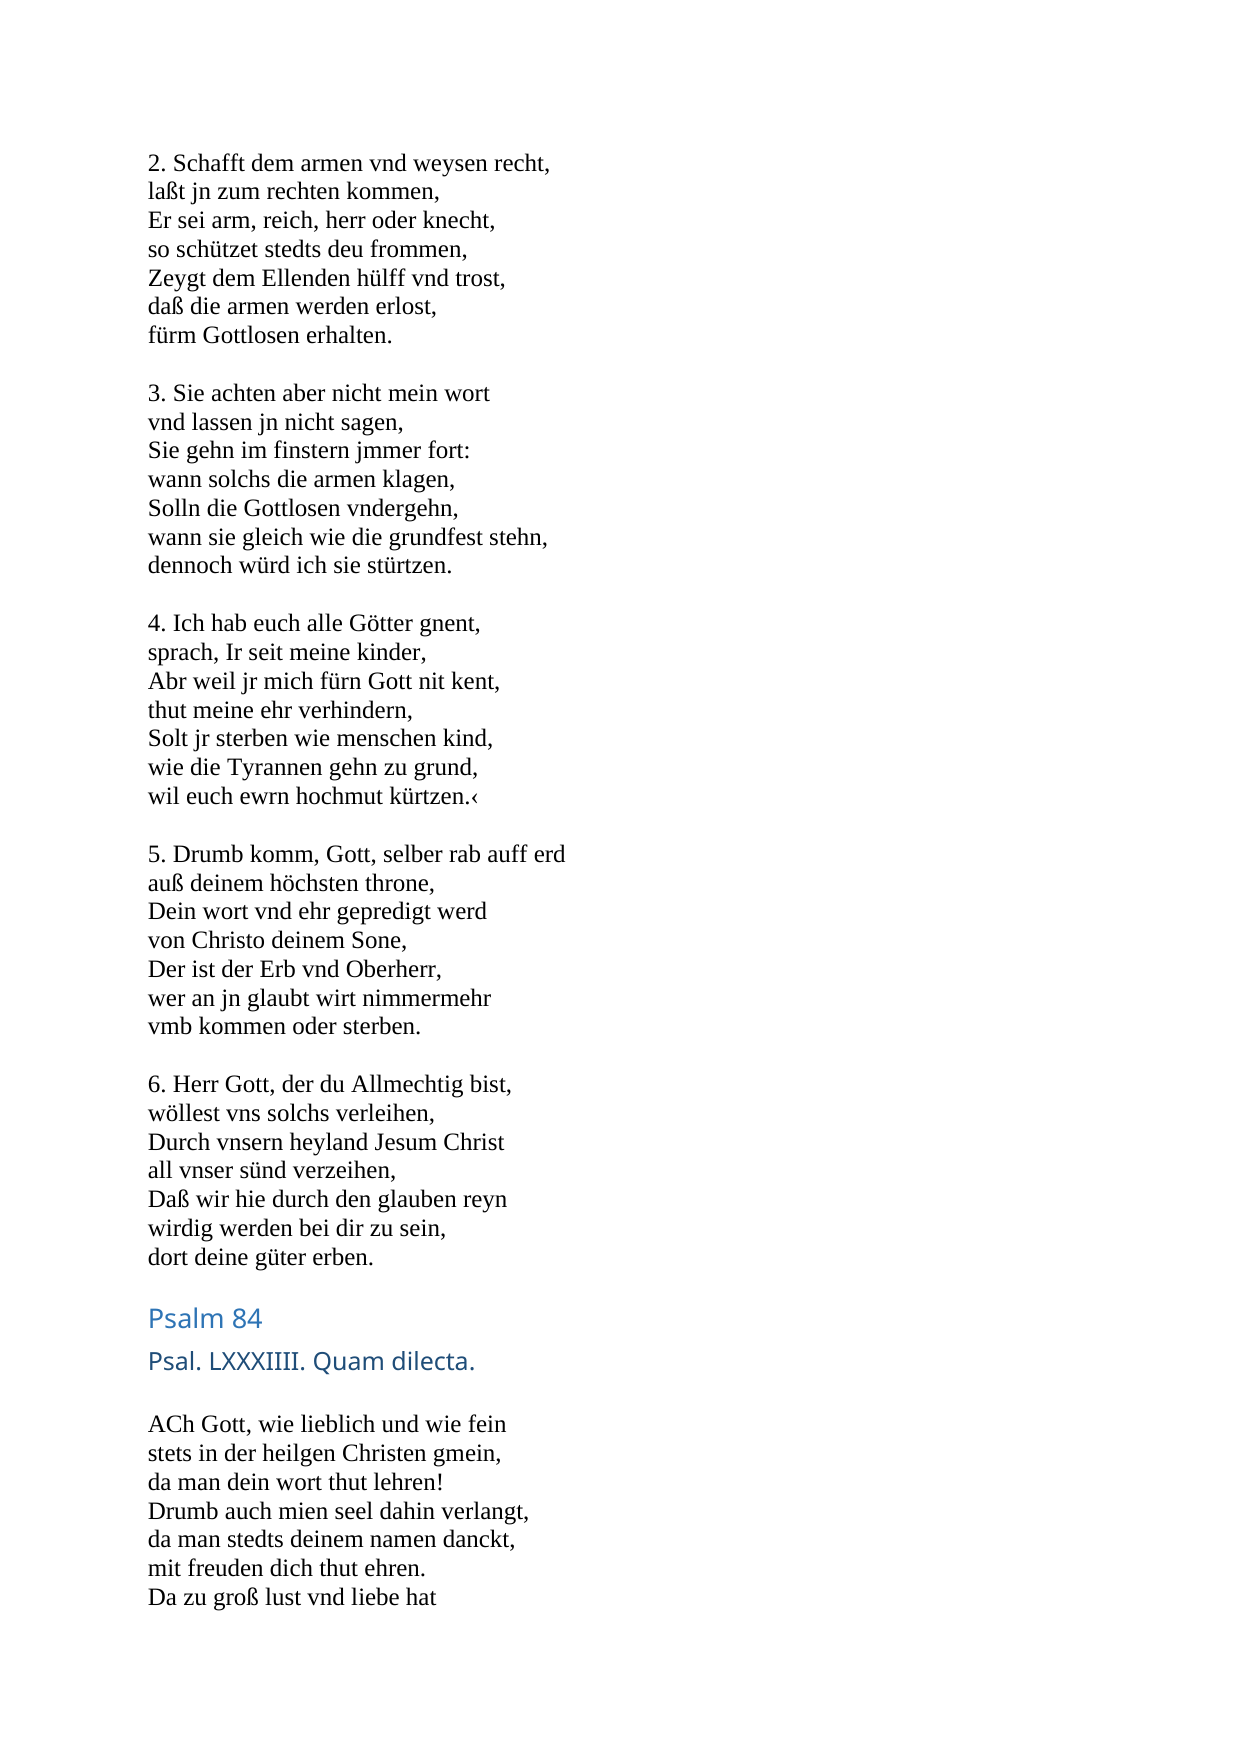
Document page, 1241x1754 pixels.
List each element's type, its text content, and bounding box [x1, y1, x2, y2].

text 6. Herr Gott, der du Allmechtig bist, wöllest vns solchs verleihen, Durch vnsern heyland Jesum Christ all vnser sünd verzeihen, Daß wir hie durch den glauben reyn wirdig werden bei dir zu sein, dort deine güter erben. [148, 1069, 1093, 1271]
text 2. Schafft dem armen vnd weysen recht, laßt jn zum rechten kommen, Er sei arm, reich, herr oder knecht, so schützet stedts deu frommen, Zeygt dem Ellenden hülff vnd trost, daß die armen werden erlost, fürm Gottlosen erhalten. [148, 148, 1093, 349]
text 4. Ich hab euch alle Götter gnent, sprach, Ir seit meine kinder, Abr weil jr mich fürn Gott nit kent, thut meine ehr verhindern, Solt jr sterben wie menschen kind, wie die Tyrannen gehn zu grund, wil euch ewrn hochmut kürtzen.‹ [148, 608, 1093, 810]
text 5. Drumb komm, Gott, selber rab auff erd auß deinem höchsten throne, Dein wort vnd ehr gepredigt werd von Christo deinem Sone, Der ist der Erb vnd Oberherr, wer an jn glaubt wirt nimmermehr vmb kommen oder sterben. [148, 839, 1093, 1040]
text 3. Sie achten aber nicht mein wort vnd lassen jn nicht sagen, Sie gehn im finstern jmmer fort: wann solchs die armen klagen, Solln die Gottlosen vndergehn, wann sie gleich wie die grundfest stehn, dennoch würd ich sie stürtzen. [148, 378, 1093, 579]
subtitle Psalm 84 [148, 1300, 1093, 1337]
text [148, 1409, 1093, 1611]
subtitle Psal. LXXXIIII. Quam dilecta. [148, 1344, 1093, 1378]
